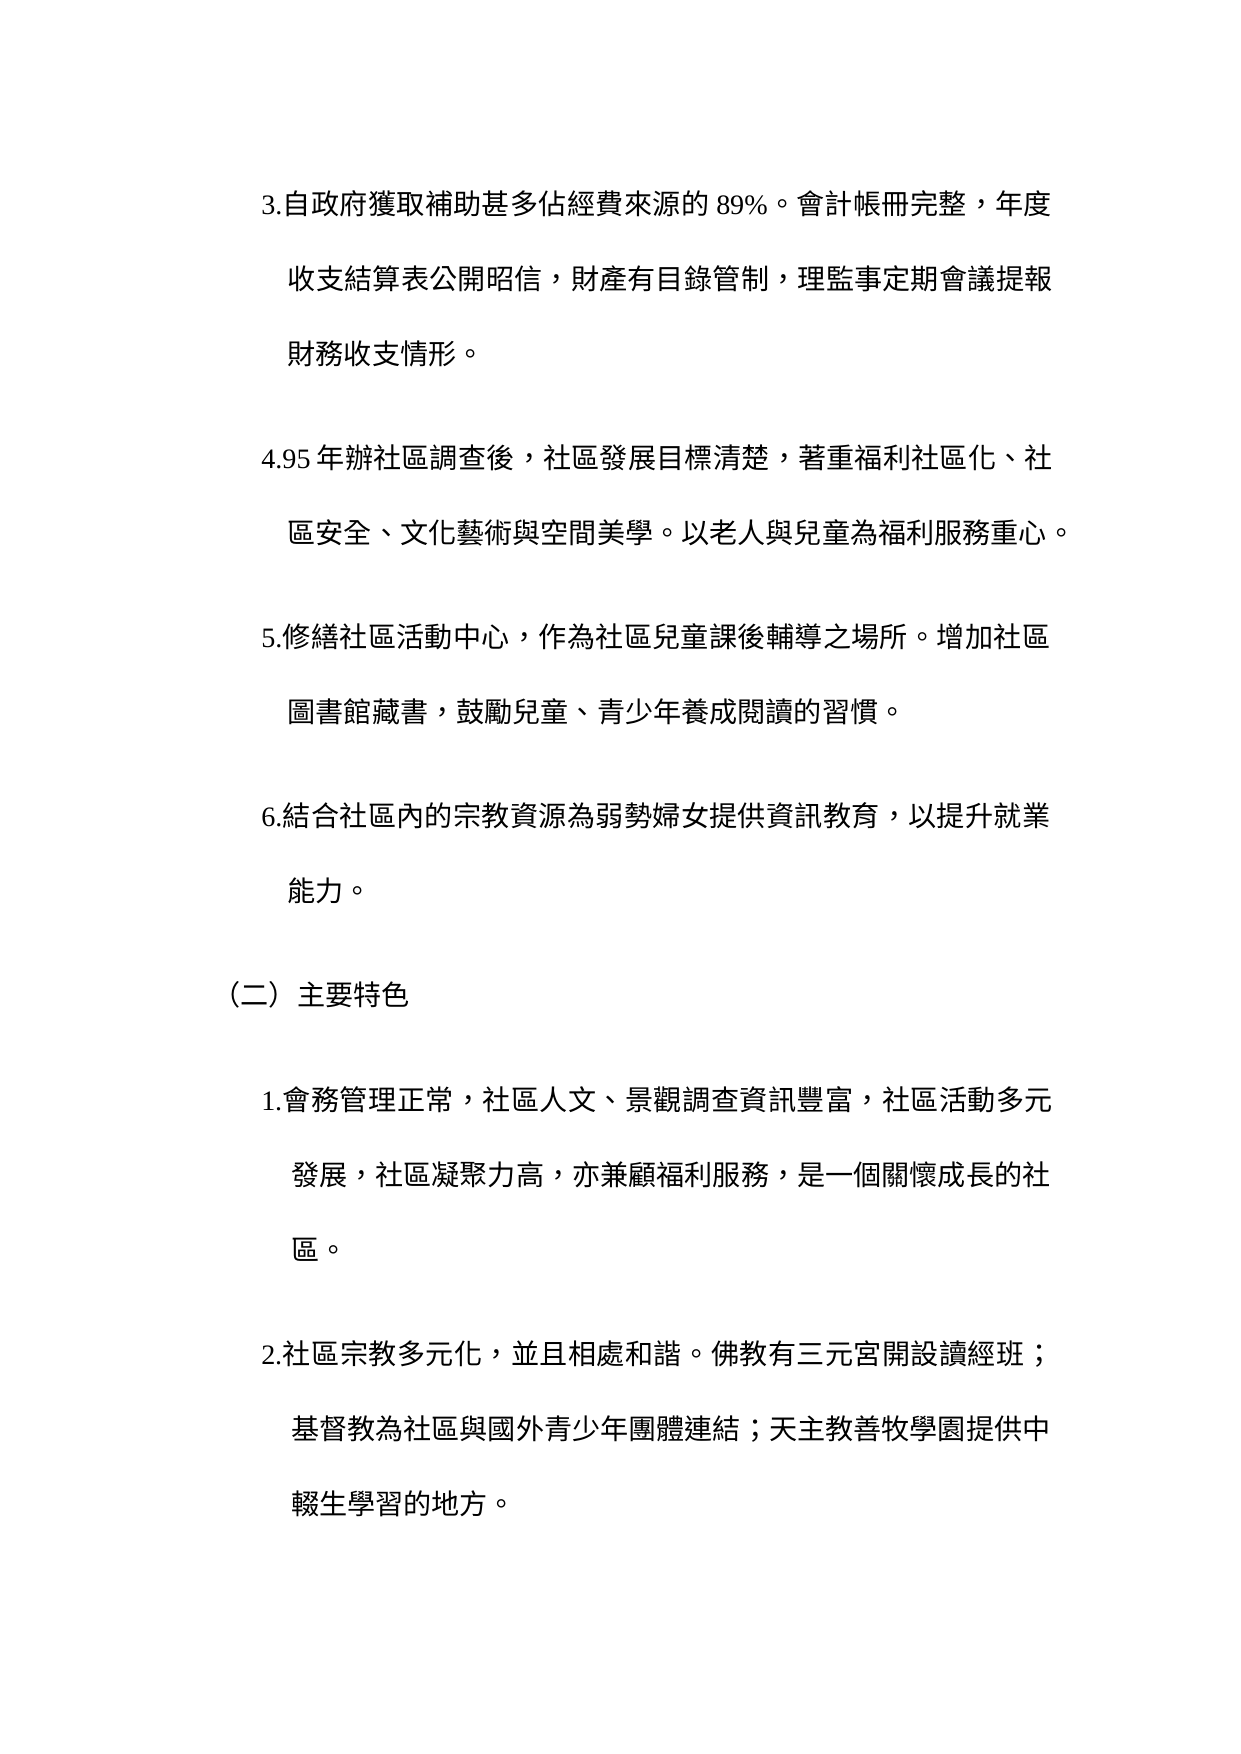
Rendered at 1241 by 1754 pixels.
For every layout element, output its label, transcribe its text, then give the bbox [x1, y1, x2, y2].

text （二）主要特色 [187, 956, 1053, 1031]
text 2.社區宗教多元化，並且相處和諧。佛教有三元宮開設讀經班；基督教為社區與國外青少年團體連結；天主教善牧學園提供中輟生學習的地方。 [261, 1314, 1053, 1539]
text 6.結合社區內的宗教資源為弱勢婦女提供資訊教育，以提升就業能力。 [261, 777, 1053, 927]
text 4.95年辦社區調查後，社區發展目標清楚，著重福利社區化、社區安全、文化藝術與空間美學。以老人與兒童為福利服務重心。 [261, 419, 1053, 569]
text 5.修繕社區活動中心，作為社區兒童課後輔導之場所。增加社區圖書館藏書，鼓勵兒童、青少年養成閱讀的習慣。 [261, 598, 1053, 748]
text 1.會務管理正常，社區人文、景觀調查資訊豐富，社區活動多元發展，社區凝聚力高，亦兼顧福利服務，是一個關懷成長的社區。 [261, 1060, 1053, 1285]
text 3.自政府獲取補助甚多佔經費來源的89%。會計帳冊完整，年度收支結算表公開昭信，財產有目錄管制，理監事定期會議提報財務收支情形。 [261, 164, 1053, 389]
